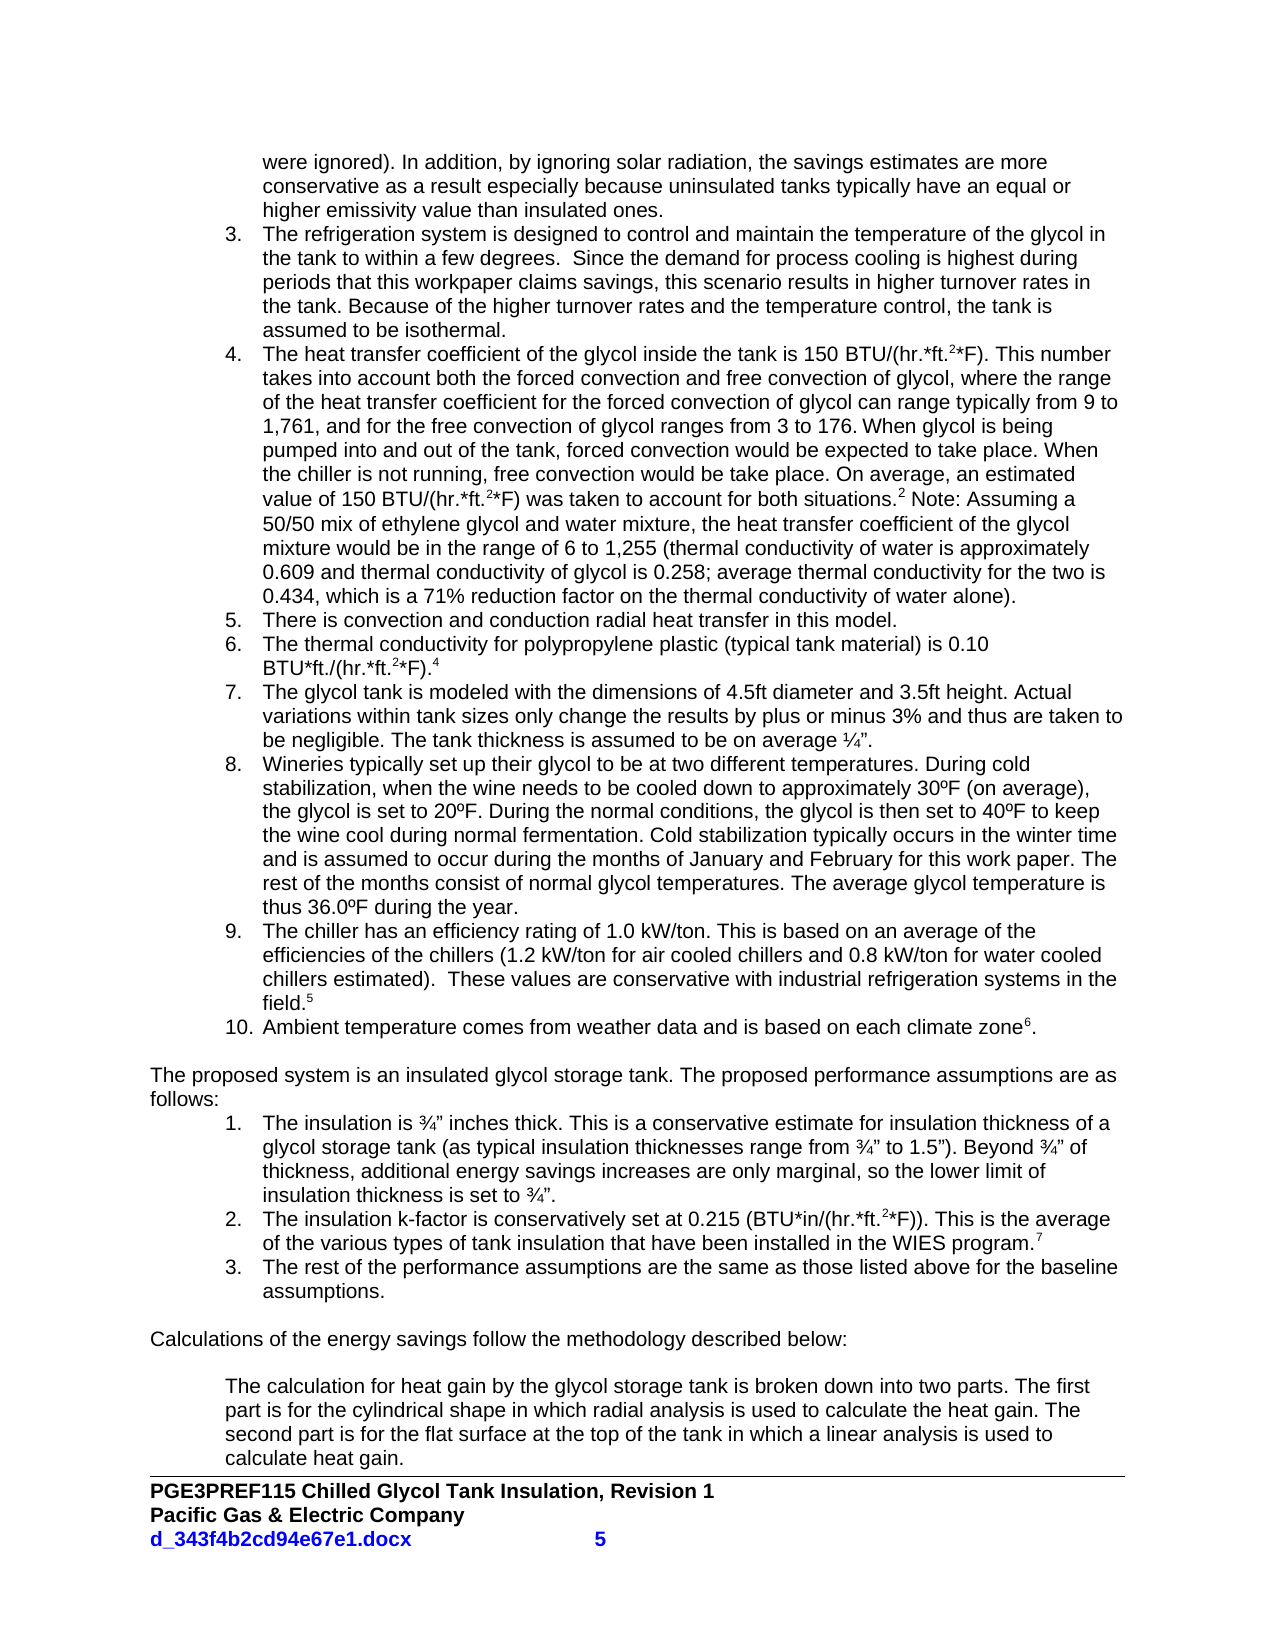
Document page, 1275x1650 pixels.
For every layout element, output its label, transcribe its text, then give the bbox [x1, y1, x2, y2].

list The thermal conductivity for polypropylene plastic (typical tank material) is 0.10 BTU*ft./(hr.*ft.2*F). [225, 632, 1125, 679]
list The chiller has an efficiency rating of 1.0 kW/ton. This is based on an average of the efficiencies of the chillers (1.2 kW/ton for air cooled chillers and 0.8 kW/ton for water cooled chillers estimated). These values are conservative with industrial refrigeration systems in the field. [225, 919, 1125, 1015]
list The insulation k-factor is conservatively set at 0.215 (BTU*in/(hr.*ft.2*F)). This is the average of the various types of tank insulation that have been installed in the WIES program. [225, 1207, 1125, 1254]
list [225, 150, 1125, 222]
list The glycol tank is modeled with the dimensions of 4.5ft diameter and 3.5ft height. Actual variations within tank sizes only change the results by plus or minus 3% and thus are taken to be negligible. The tank thickness is assumed to be on average ¼”. [225, 679, 1125, 751]
text The calculation for heat gain by the glycol storage tank is broken down into two parts. The first part is for the cylindrical shape in which radial analysis is used to calculate the heat gain. The second part is for the flat surface at the top of the tank in which a linear analysis is used to calculate heat gain. [225, 1374, 1125, 1470]
list The insulation is ¾” inches thick. This is a conservative estimate for insulation thickness of a glycol storage tank (as typical insulation thicknesses range from ¾” to 1.5”). Beyond ¾” of thickness, additional energy savings increases are only marginal, so the lower limit of insulation thickness is set to ¾”. [225, 1111, 1125, 1207]
list The heat transfer coefficient of the glycol inside the tank is 150 BTU/(hr.*ft.2*F). This number takes into account both the forced convection and free convection of glycol, where the range of the heat transfer coefficient for the forced convection of glycol can range typically from 9 to 1,761, and for the free convection of glycol ranges from 3 to 176. When glycol is being pumped into and out of the tank, forced convection would be expected to take place. When the chiller is not running, free convection would be take place. On average, an estimated value of 150 BTU/(hr.*ft.2*F) was taken to account for both situations.2 Note: Assuming a 50/50 mix of ethylene glycol and water mixture, the heat transfer coefficient of the glycol mixture would be in the range of 6 to 1,255 (thermal conductivity of water is approximately 0.609 and thermal conductivity of glycol is 0.258; average thermal conductivity for the two is 0.434, which is a 71% reduction factor on the thermal conductivity of water alone). [225, 342, 1125, 608]
text The proposed system is an insulated glycol storage tank. The proposed performance assumptions are as follows: [150, 1063, 1125, 1111]
list Ambient temperature comes from weather data and is based on each climate zone. [225, 1015, 1125, 1039]
list The refrigeration system is designed to control and maintain the temperature of the glycol in the tank to within a few degrees. Since the demand for process cooling is highest during periods that this workpaper claims savings, this scenario results in higher turnover rates in the tank. Because of the higher turnover rates and the temperature control, the tank is assumed to be isothermal. [225, 222, 1125, 342]
text Calculations of the energy savings follow the methodology described below: [150, 1326, 1125, 1350]
list Wineries typically set up their glycol to be at two different temperatures. During cold stabilization, when the wine needs to be cooled down to approximately 30ºF (on average), the glycol is set to 20ºF. During the normal conditions, the glycol is then set to 40ºF to keep the wine cool during normal fermentation. Cold stabilization typically occurs in the winter time and is assumed to occur during the months of January and February for this work paper. The rest of the months consist of normal glycol temperatures. The average glycol temperature is thus 36.0ºF during the year. [225, 751, 1125, 919]
list The rest of the performance assumptions are the same as those listed above for the baseline assumptions. [225, 1254, 1125, 1302]
list There is convection and conduction radial heat transfer in this model. [225, 608, 1125, 632]
